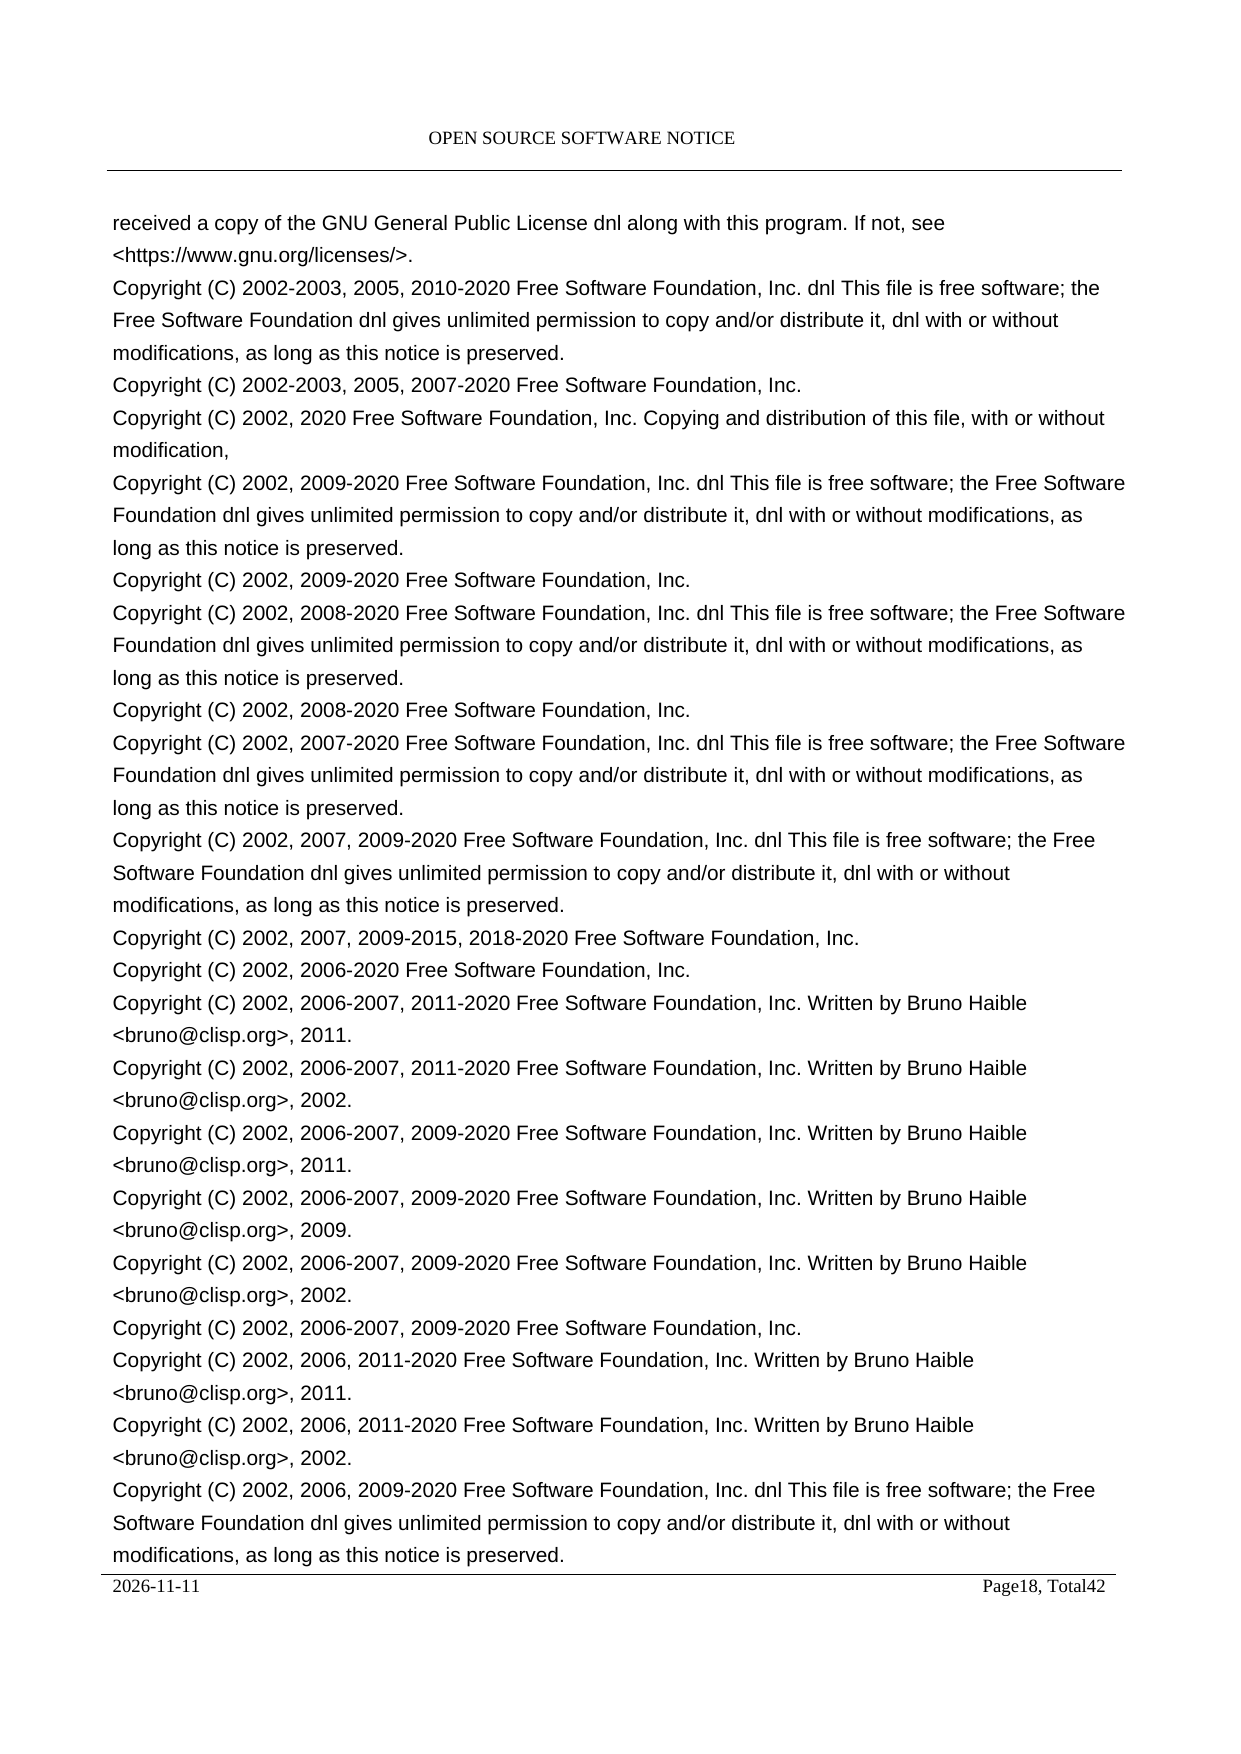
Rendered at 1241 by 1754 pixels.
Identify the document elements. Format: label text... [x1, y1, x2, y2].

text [112, 206, 1128, 271]
text Copyright (C) 2002, 2008-2020 Free Software Foundation, Inc. [112, 694, 1128, 726]
text Copyright (C) 2002, 2006-2007, 2009-2020 Free Software Foundation, Inc. [112, 1311, 1128, 1344]
text Copyright (C) 2002, 2009-2020 Free Software Foundation, Inc. [112, 564, 1128, 596]
text Copyright (C) 2002, 2006, 2011-2020 Free Software Foundation, Inc. Written by Bruno Haible <bruno@clisp.org>, 2011. [112, 1344, 1128, 1409]
text Copyright (C) 2002, 2007, 2009-2015, 2018-2020 Free Software Foundation, Inc. [112, 921, 1128, 954]
text Copyright (C) 2002, 2020 Free Software Foundation, Inc. Copying and distribution of this file, with or without modification, [112, 401, 1128, 466]
text Copyright (C) 2002, 2006-2007, 2009-2020 Free Software Foundation, Inc. Written by Bruno Haible <bruno@clisp.org>, 2011. [112, 1116, 1128, 1181]
text Copyright (C) 2002, 2006-2007, 2011-2020 Free Software Foundation, Inc. Written by Bruno Haible <bruno@clisp.org>, 2011. [112, 986, 1128, 1051]
text Copyright (C) 2002, 2006, 2009-2020 Free Software Foundation, Inc. dnl This file is free software; the Free Software Foundation dnl gives unlimited permission to copy and/or distribute it, dnl with or without modifications, as long as this notice is preserved. [112, 1474, 1128, 1571]
text Copyright (C) 2002, 2006-2007, 2009-2020 Free Software Foundation, Inc. Written by Bruno Haible <bruno@clisp.org>, 2009. [112, 1181, 1128, 1246]
text Copyright (C) 2002, 2007, 2009-2020 Free Software Foundation, Inc. dnl This file is free software; the Free Software Foundation dnl gives unlimited permission to copy and/or distribute it, dnl with or without modifications, as long as this notice is preserved. [112, 824, 1128, 921]
text Copyright (C) 2002, 2009-2020 Free Software Foundation, Inc. dnl This file is free software; the Free Software Foundation dnl gives unlimited permission to copy and/or distribute it, dnl with or without modifications, as long as this notice is preserved. [112, 466, 1128, 564]
text Copyright (C) 2002-2003, 2005, 2007-2020 Free Software Foundation, Inc. [112, 369, 1128, 401]
text Copyright (C) 2002, 2006-2007, 2009-2020 Free Software Foundation, Inc. Written by Bruno Haible <bruno@clisp.org>, 2002. [112, 1246, 1128, 1311]
text Copyright (C) 2002, 2008-2020 Free Software Foundation, Inc. dnl This file is free software; the Free Software Foundation dnl gives unlimited permission to copy and/or distribute it, dnl with or without modifications, as long as this notice is preserved. [112, 596, 1128, 694]
text Copyright (C) 2002, 2006-2020 Free Software Foundation, Inc. [112, 954, 1128, 986]
text Copyright (C) 2002, 2007-2020 Free Software Foundation, Inc. dnl This file is free software; the Free Software Foundation dnl gives unlimited permission to copy and/or distribute it, dnl with or without modifications, as long as this notice is preserved. [112, 726, 1128, 824]
text Copyright (C) 2002, 2006-2007, 2011-2020 Free Software Foundation, Inc. Written by Bruno Haible <bruno@clisp.org>, 2002. [112, 1051, 1128, 1116]
text Copyright (C) 2002-2003, 2005, 2010-2020 Free Software Foundation, Inc. dnl This file is free software; the Free Software Foundation dnl gives unlimited permission to copy and/or distribute it, dnl with or without modifications, as long as this notice is preserved. [112, 271, 1128, 369]
text Copyright (C) 2002, 2006, 2011-2020 Free Software Foundation, Inc. Written by Bruno Haible <bruno@clisp.org>, 2002. [112, 1409, 1128, 1474]
